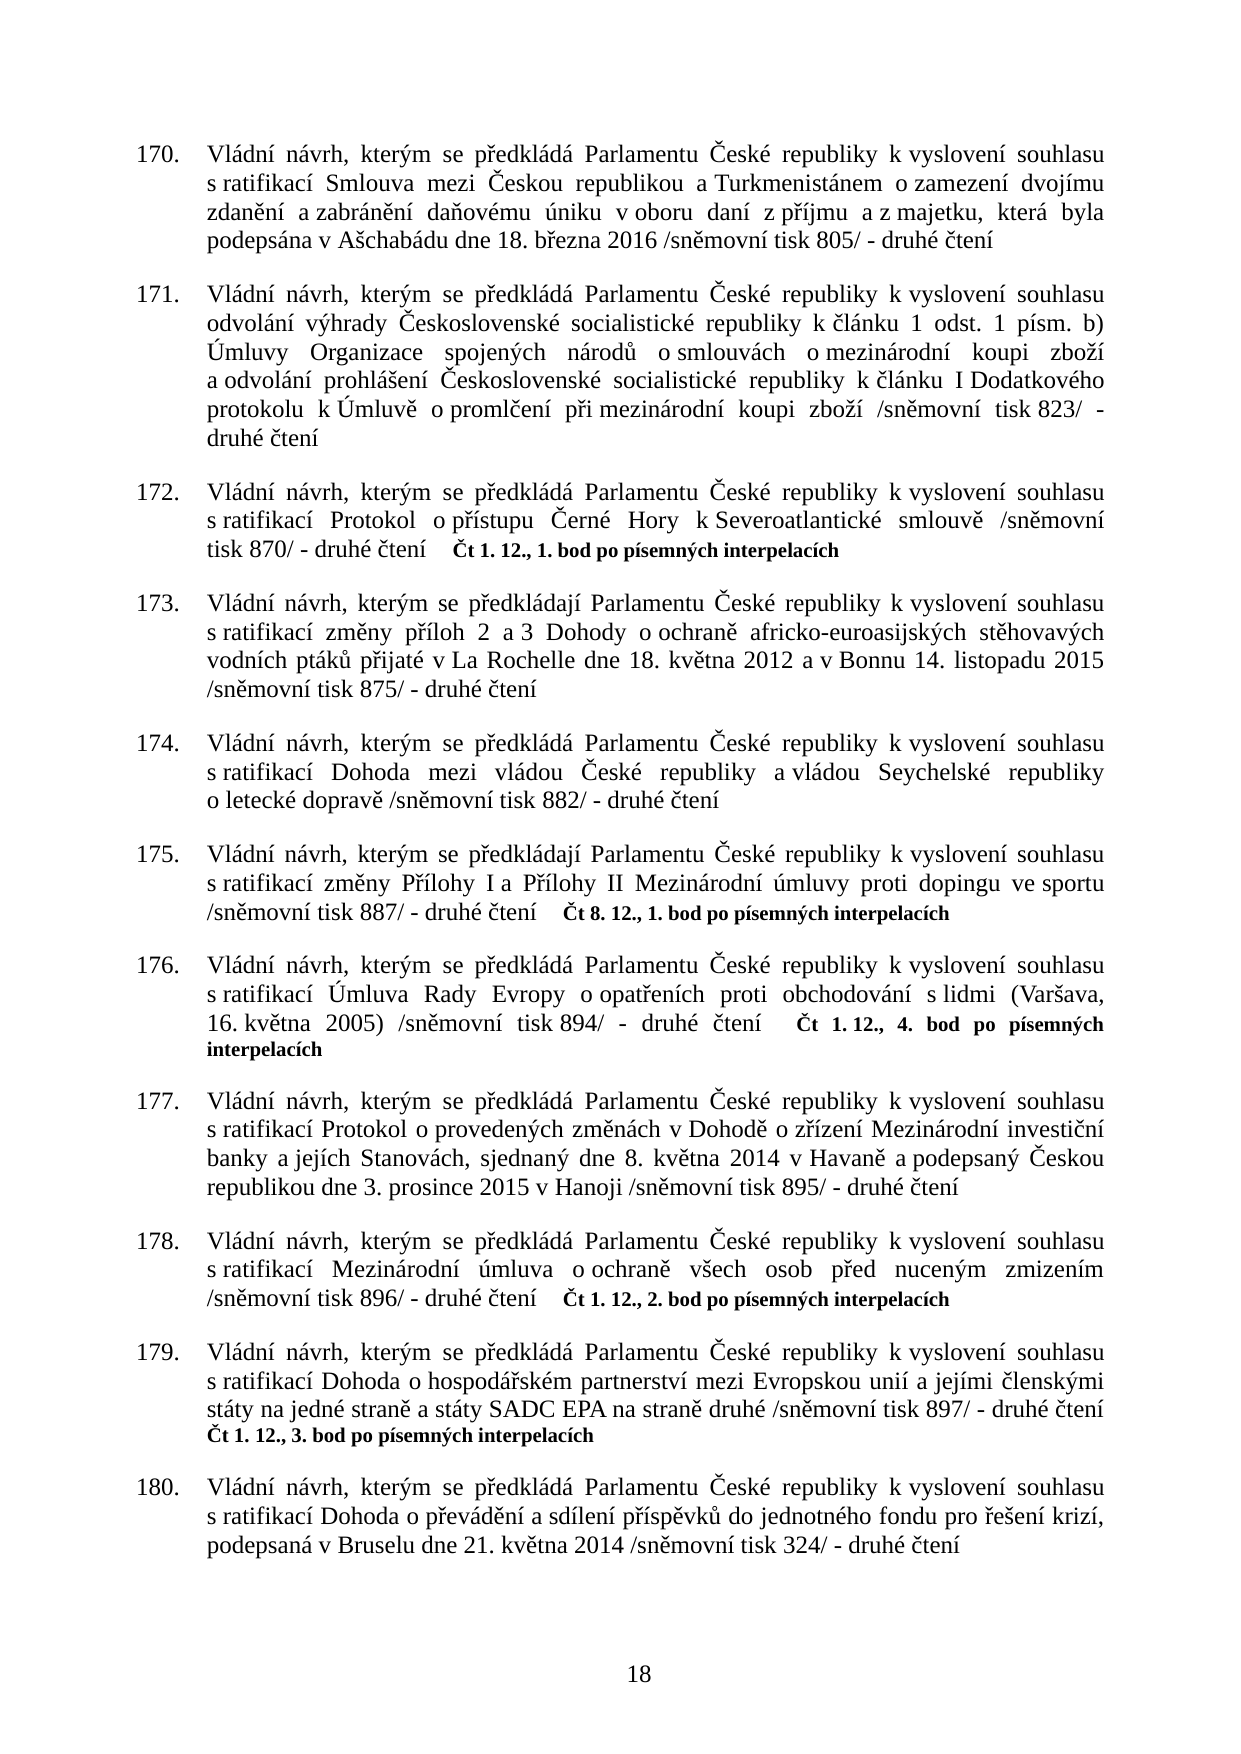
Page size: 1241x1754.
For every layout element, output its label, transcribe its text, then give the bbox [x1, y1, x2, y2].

text 176. Vládní návrh, kterým se předkládá Parlamentu České republiky k vyslovení souhlasu s ratifikací Úmluva Rady Evropy o opatřeních proti obchodování s lidmi (Varšava, 16. května 2005) /sněmovní tisk 894/ - druhé čtení Čt 1. 12., 4. bod po písemných interpelacích [136, 950, 1104, 1061]
text 179. Vládní návrh, kterým se předkládá Parlamentu České republiky k vyslovení souhlasu s ratifikací Dohoda o hospodářském partnerství mezi Evropskou unií a jejími členskými státy na jedné straně a státy SADC EPA na straně druhé /sněmovní tisk 897/ - druhé čtení Čt 1. 12., 3. bod po písemných interpelacích [136, 1337, 1104, 1447]
text 178. Vládní návrh, kterým se předkládá Parlamentu České republiky k vyslovení souhlasu s ratifikací Mezinárodní úmluva o ochraně všech osob před nuceným zmizením /sněmovní tisk 896/ - druhé čtení Čt 1. 12., 2. bod po písemných interpelacích [136, 1226, 1104, 1312]
text 177. Vládní návrh, kterým se předkládá Parlamentu České republiky k vyslovení souhlasu s ratifikací Protokol o provedených změnách v Dohodě o zřízení Mezinárodní investiční banky a jejích Stanovách, sjednaný dne 8. května 2014 v Havaně a podepsaný Českou republikou dne 3. prosince 2015 v Hanoji /sněmovní tisk 895/ - druhé čtení [136, 1086, 1104, 1201]
text 171. Vládní návrh, kterým se předkládá Parlamentu České republiky k vyslovení souhlasu odvolání výhrady Československé socialistické republiky k článku 1 odst. 1 písm. b) Úmluvy Organizace spojených národů o smlouvách o mezinárodní koupi zboží a odvolání prohlášení Československé socialistické republiky k článku I Dodatkového protokolu k Úmluvě o promlčení při mezinárodní koupi zboží /sněmovní tisk 823/ - druhé čtení [136, 279, 1104, 452]
text 175. Vládní návrh, kterým se předkládají Parlamentu České republiky k vyslovení souhlasu s ratifikací změny Přílohy I a Přílohy II Mezinárodní úmluvy proti dopingu ve sportu /sněmovní tisk 887/ - druhé čtení Čt 8. 12., 1. bod po písemných interpelacích [136, 839, 1104, 925]
text 174. Vládní návrh, kterým se předkládá Parlamentu České republiky k vyslovení souhlasu s ratifikací Dohoda mezi vládou České republiky a vládou Seychelské republiky o letecké dopravě /sněmovní tisk 882/ - druhé čtení [136, 728, 1104, 814]
text 173. Vládní návrh, kterým se předkládají Parlamentu České republiky k vyslovení souhlasu s ratifikací změny příloh 2 a 3 Dohody o ochraně africko-euroasijských stěhovavých vodních ptáků přijaté v La Rochelle dne 18. května 2012 a v Bonnu 14. listopadu 2015 /sněmovní tisk 875/ - druhé čtení [136, 588, 1104, 703]
text 170. Vládní návrh, kterým se předkládá Parlamentu České republiky k vyslovení souhlasu s ratifikací Smlouva mezi Českou republikou a Turkmenistánem o zamezení dvojímu zdanění a zabránění daňovému úniku v oboru daní z příjmu a z majetku, která byla podepsána v Ašchabádu dne 18. března 2016 /sněmovní tisk 805/ - druhé čtení [136, 139, 1104, 254]
text 180. Vládní návrh, kterým se předkládá Parlamentu České republiky k vyslovení souhlasu s ratifikací Dohoda o převádění a sdílení příspěvků do jednotného fondu pro řešení krizí, podepsaná v Bruselu dne 21. května 2014 /sněmovní tisk 324/ - druhé čtení [136, 1472, 1104, 1558]
text 172. Vládní návrh, kterým se předkládá Parlamentu České republiky k vyslovení souhlasu s ratifikací Protokol o přístupu Černé Hory k Severoatlantické smlouvě /sněmovní tisk 870/ - druhé čtení Čt 1. 12., 1. bod po písemných interpelacích [136, 477, 1104, 563]
